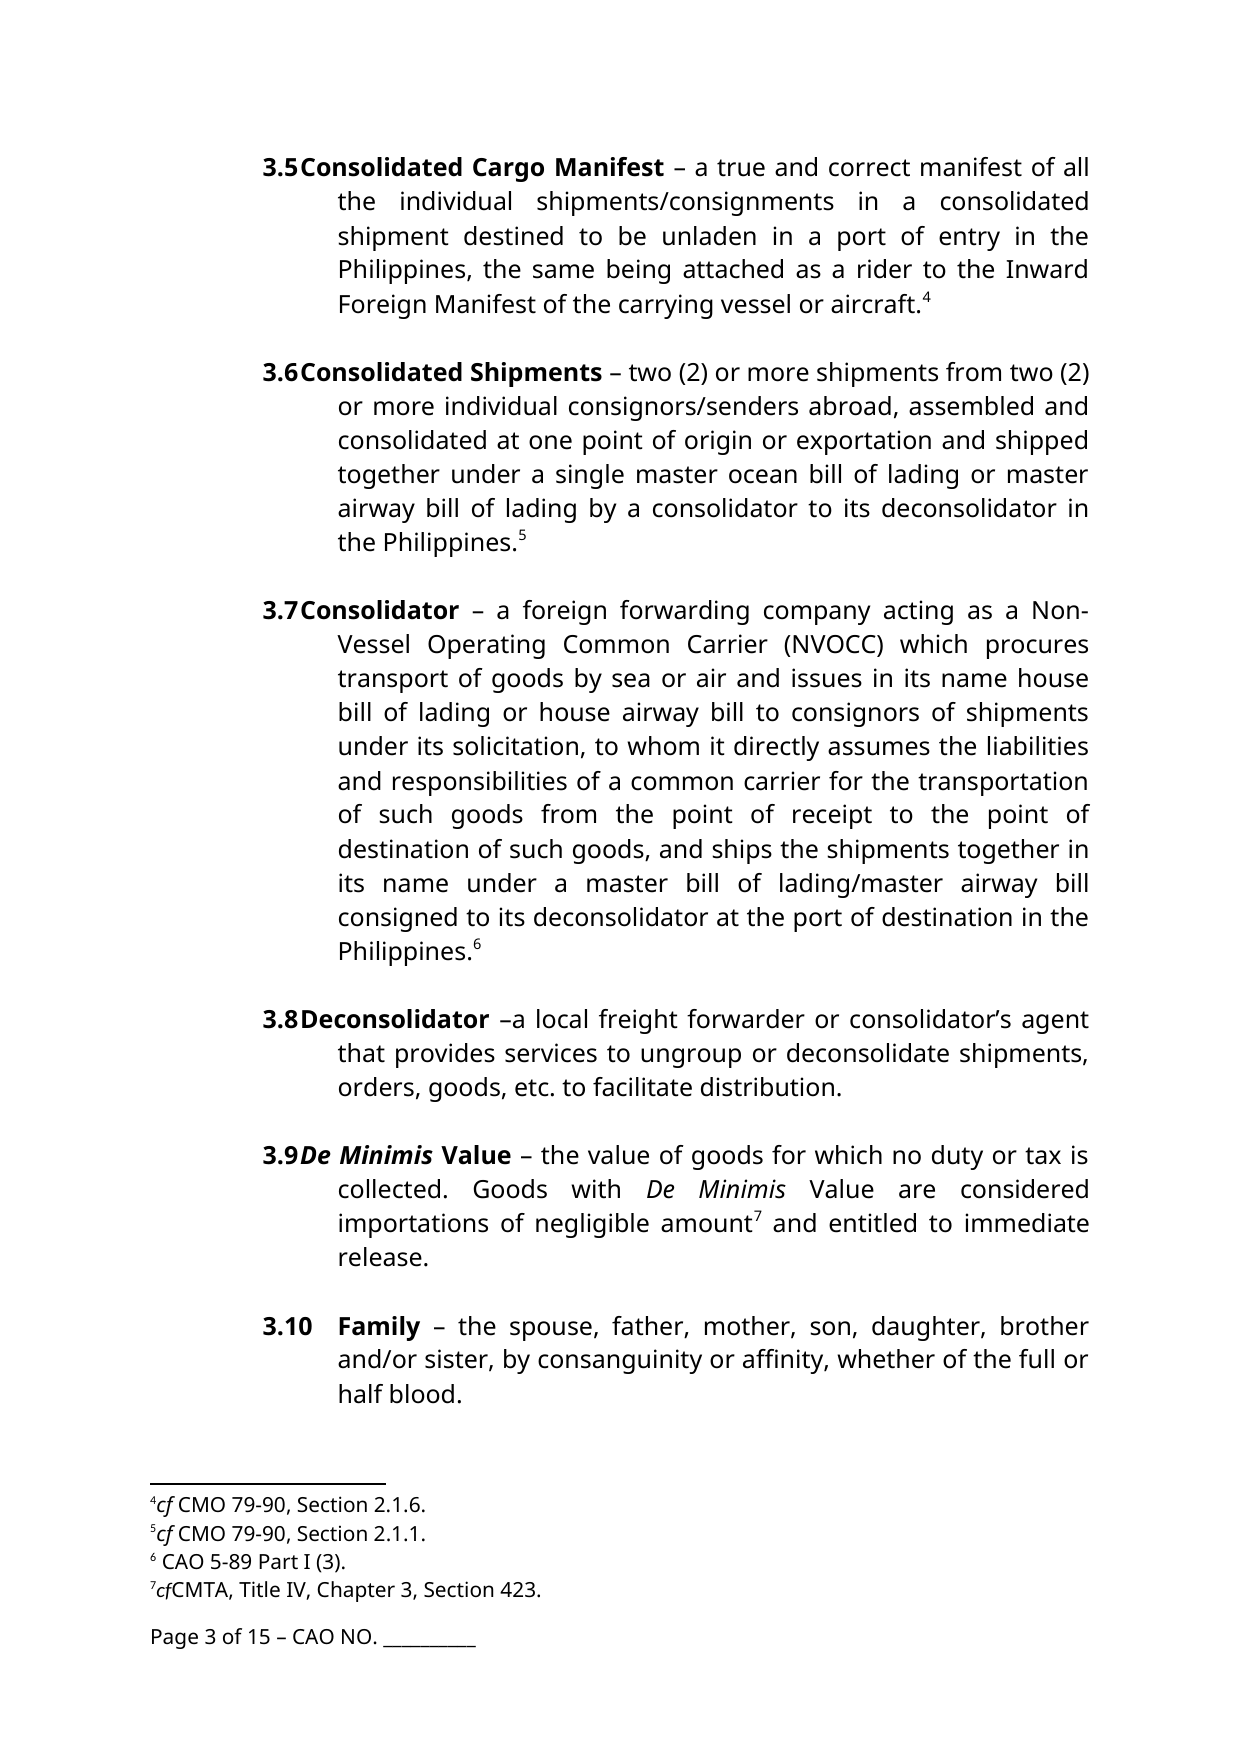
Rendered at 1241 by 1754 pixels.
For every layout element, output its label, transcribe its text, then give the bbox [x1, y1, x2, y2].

list Family – the spouse, father, mother, son, daughter, brother and/or sister, by consanguinity or affinity, whether of the full or half blood. [262, 1308, 1090, 1410]
list Consolidator – a foreign forwarding company acting as a Non-Vessel Operating Common Carrier (NVOCC) which procures transport of goods by sea or air and issues in its name house bill of lading or house airway bill to consignors of shipments under its solicitation, to whom it directly assumes the liabilities and responsibilities of a common carrier for the transportation of such goods from the point of receipt to the point of destination of such goods, and ships the shipments together in its name under a master bill of lading/master airway bill consigned to its deconsolidator at the port of destination in the Philippines. [262, 593, 1090, 967]
list Consolidated Shipments – two (2) or more shipments from two (2) or more individual consignors/senders abroad, assembled and consolidated at one point of origin or exportation and shipped together under a single master ocean bill of lading or master airway bill of lading by a consolidator to its deconsolidator in the Philippines. [262, 354, 1090, 559]
list De Minimis Value – the value of goods for which no duty or tax is collected. Goods with De Minimis Value are considered importations of negligible amount and entitled to immediate release. [262, 1138, 1090, 1274]
list Consolidated Cargo Manifest – a true and correct manifest of all the individual shipments/consignments in a consolidated shipment destined to be unladen in a port of entry in the Philippines, the same being attached as a rider to the Inward Foreign Manifest of the carrying vessel or aircraft. [262, 150, 1090, 320]
list Deconsolidator –a local freight forwarder or consolidator’s agent that provides services to ungroup or deconsolidate shipments, orders, goods, etc. to facilitate distribution. [262, 1002, 1090, 1104]
